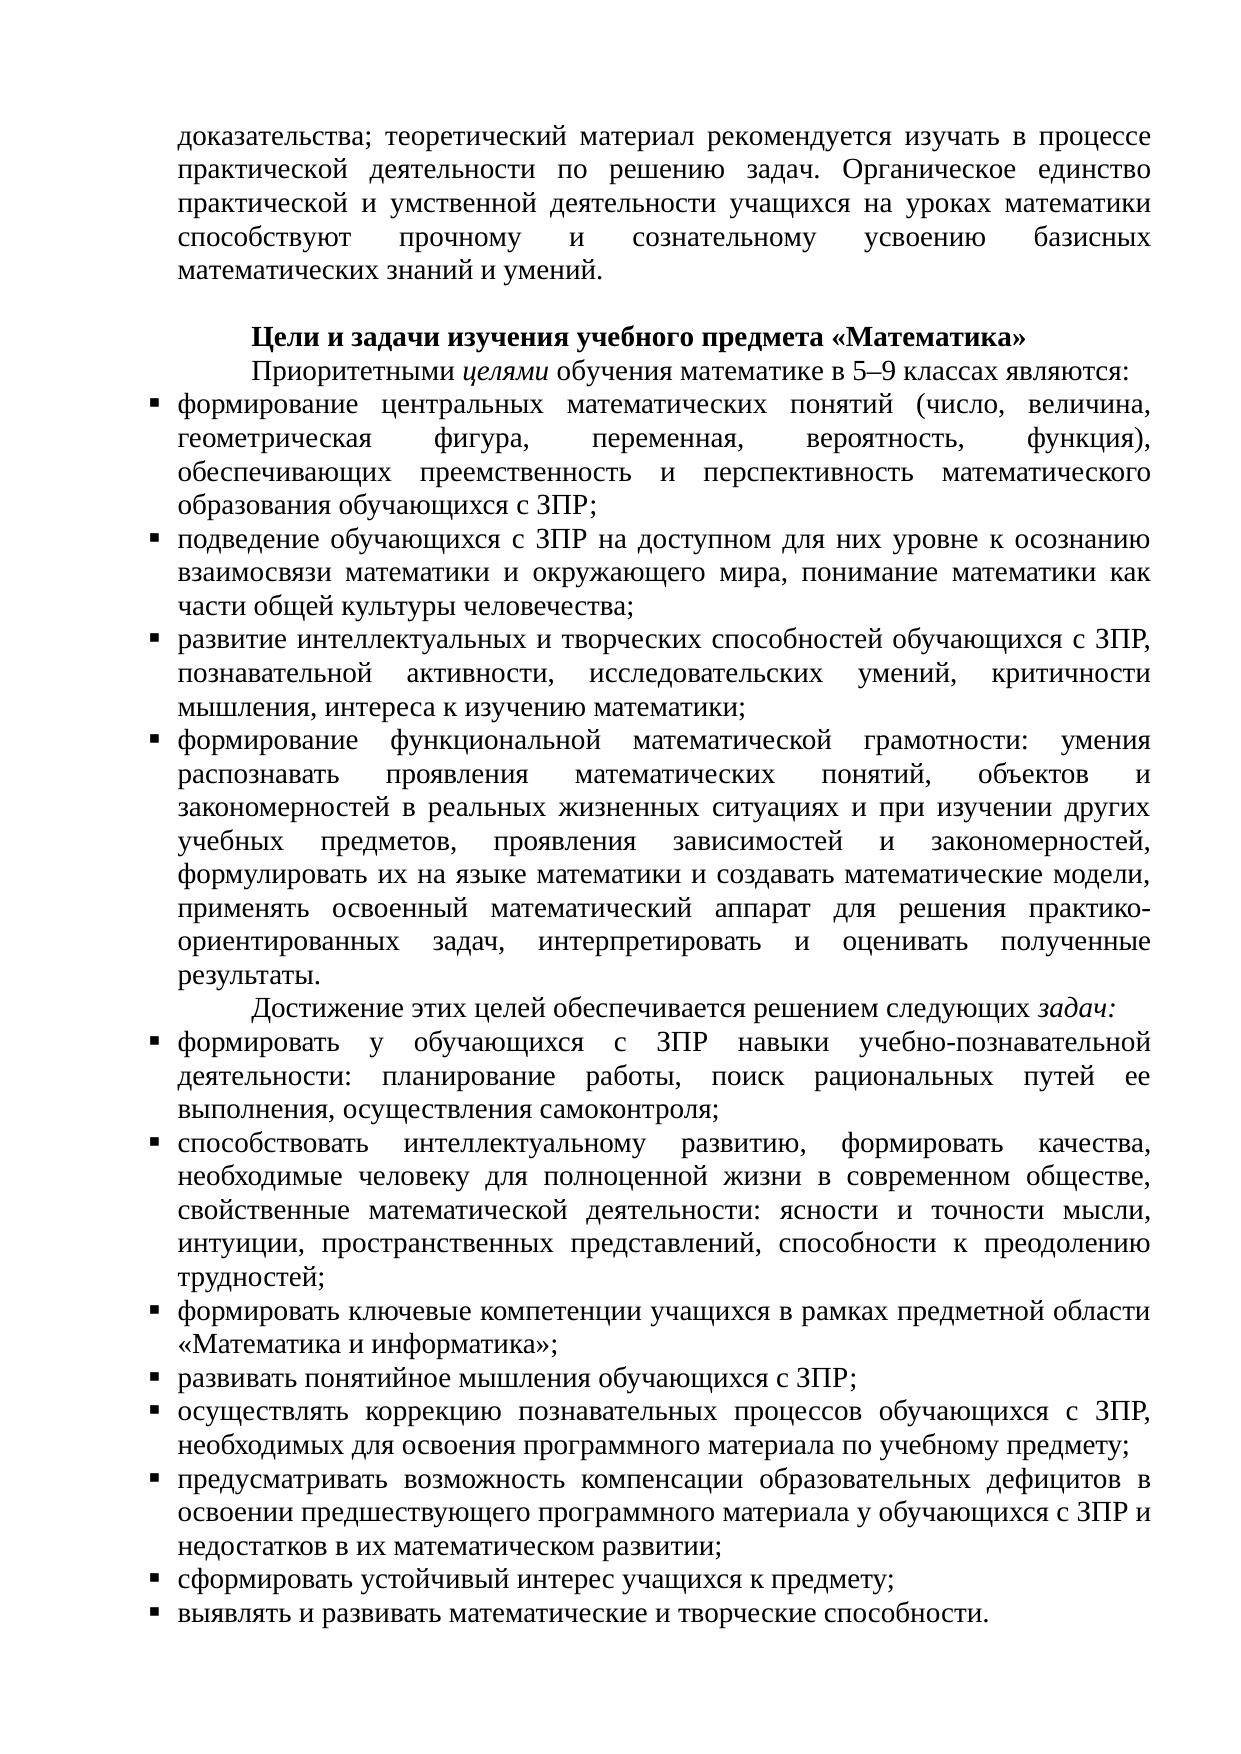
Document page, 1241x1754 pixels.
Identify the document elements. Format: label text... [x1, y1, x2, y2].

list формирование центральных математических понятий (число, величина, геометрическая фигура, переменная, вероятность, функция), обеспечивающих преемственность и перспективность математического образования обучающихся с ЗПР; [148, 386, 1152, 521]
text Цели и задачи изучения учебного предмета «Математика» [177, 319, 1152, 353]
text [177, 118, 1152, 286]
text Приоритетными целями обучения математике в 5–9 классах являются: [177, 353, 1152, 386]
list осуществлять коррекцию познавательных процессов обучающихся с ЗПР, необходимых для освоения программного материала по учебному предмету; [148, 1393, 1152, 1461]
list сформировать устойчивый интерес учащихся к предмету; [148, 1561, 1152, 1595]
list способствовать интеллектуальному развитию, формировать качества, необходимые человеку для полноценной жизни в современном обществе, свойственные математической деятельности: ясности и точности мысли, интуиции, пространственных представлений, способности к преодолению трудностей; [148, 1125, 1152, 1293]
list формировать ключевые компетенции учащихся в рамках предметной области «Математика и информатика»; [148, 1293, 1152, 1360]
list подведение обучающихся с ЗПР на доступном для них уровне к осознанию взаимосвязи математики и окружающего мира, понимание математики как части общей культуры человечества; [148, 521, 1152, 621]
list формирование функциональной математической грамотности: умения распознавать проявления математических понятий, объектов и закономерностей в реальных жизненных ситуациях и при изучении других учебных предметов, проявления зависимостей и закономерностей, формулировать их на языке математики и создавать математические модели, применять освоенный математический аппарат для решения практико-ориентированных задач, интерпретировать и оценивать полученные результаты. [148, 722, 1152, 991]
list выявлять и развивать математические и творческие способности. [148, 1595, 1152, 1629]
list развивать понятийное мышления обучающихся с ЗПР; [148, 1360, 1152, 1393]
text Достижение этих целей обеспечивается решением следующих задач: [177, 991, 1152, 1024]
list формировать у обучающихся с ЗПР навыки учебно-познавательной деятельности: планирование работы, поиск рациональных путей ее выполнения, осуществления самоконтроля; [148, 1024, 1152, 1125]
list развитие интеллектуальных и творческих способностей обучающихся с ЗПР, познавательной активности, исследовательских умений, критичности мышления, интереса к изучению математики; [148, 621, 1152, 722]
list предусматривать возможность компенсации образовательных дефицитов в освоении предшествующего программного материала у обучающихся с ЗПР и недостатков в их математическом развитии; [148, 1461, 1152, 1561]
